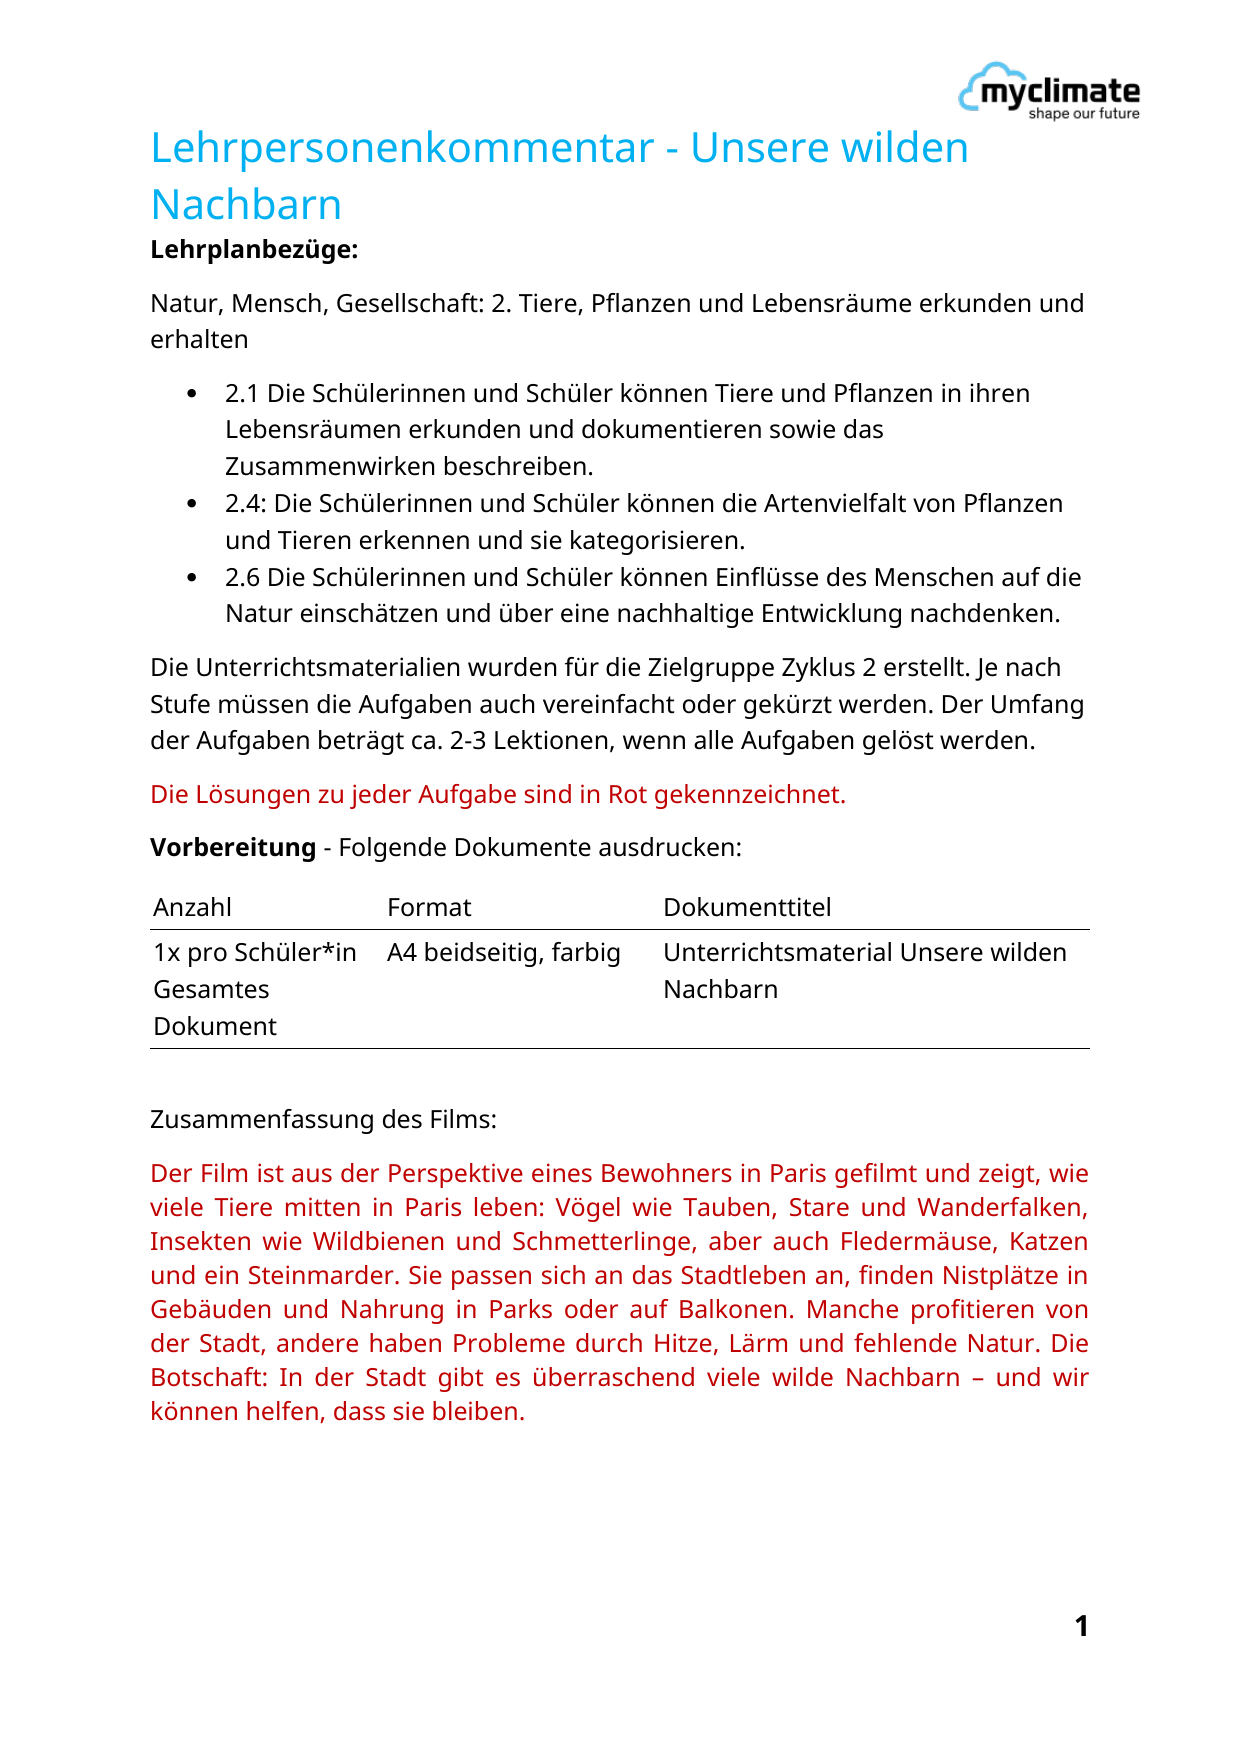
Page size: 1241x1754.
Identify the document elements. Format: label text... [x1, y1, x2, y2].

text Der Film ist aus der Perspektive eines Bewohners in Paris gefilmt und zeigt, wie viele Tiere mitten in Paris leben: Vögel wie Tauben, Stare und Wanderfalken, Insekten wie Wildbienen und Schmetterlinge, aber auch Fledermäuse, Katzen und ein Steinmarder. Sie passen sich an das Stadtleben an, finden Nistplätze in Gebäuden und Nahrung in Parks oder auf Balkonen. Manche profitieren von der Stadt, andere haben Probleme durch Hitze, Lärm und fehlende Natur. Die Botschaft: In der Stadt gibt es überraschend viele wilde Nachbarn – und wir können helfen, dass sie bleiben. [150, 1155, 1090, 1428]
list 2.4: Die Schülerinnen und Schüler können die Artenvielfalt von Pflanzen und Tieren erkennen und sie kategorisieren. [187, 486, 1090, 557]
text Natur, Mensch, Gesellschaft: 2. Tiere, Pflanzen und Lebensräume erkunden und erhalten [150, 285, 1090, 356]
table_header Format [384, 883, 660, 928]
text Vorbereitung - Folgende Dokumente ausdrucken: [150, 830, 1090, 864]
text Lehrpersonenkommentar - Unsere wilden Nachbarn [150, 118, 1090, 232]
list 2.6 Die Schülerinnen und Schüler können Einflüsse des Menschen auf die Natur einschätzen und über eine nachhaltige Entwicklung nachdenken. [187, 559, 1090, 630]
table_header Anzahl [150, 883, 384, 928]
list 2.1 Die Schülerinnen und Schüler können Tiere und Pflanzen in ihren Lebensräumen erkunden und dokumentieren sowie das Zusammenwirken beschreiben. [187, 375, 1090, 483]
table_cell A4 beidseitig, farbig [384, 930, 660, 1048]
table_header Dokumenttitel [660, 883, 1090, 928]
text Die Unterrichtsmaterialien wurden für die Zielgruppe Zyklus 2 erstellt. Je nach Stufe müssen die Aufgaben auch vereinfacht oder gekürzt werden. Der Umfang der Aufgaben beträgt ca. 2-3 Lektionen, wenn alle Aufgaben gelöst werden. [150, 649, 1090, 757]
text Die Lösungen zu jeder Aufgabe sind in Rot gekennzeichnet. [150, 776, 1090, 811]
table_cell Unterrichtsmaterial Unsere wilden Nachbarn [660, 930, 1090, 1048]
table_cell 1x pro Schüler*in Gesamtes Dokument [150, 930, 384, 1048]
text Zusammenfassung des Films: [150, 1102, 1090, 1136]
text Lehrplanbezüge: [150, 232, 1090, 266]
